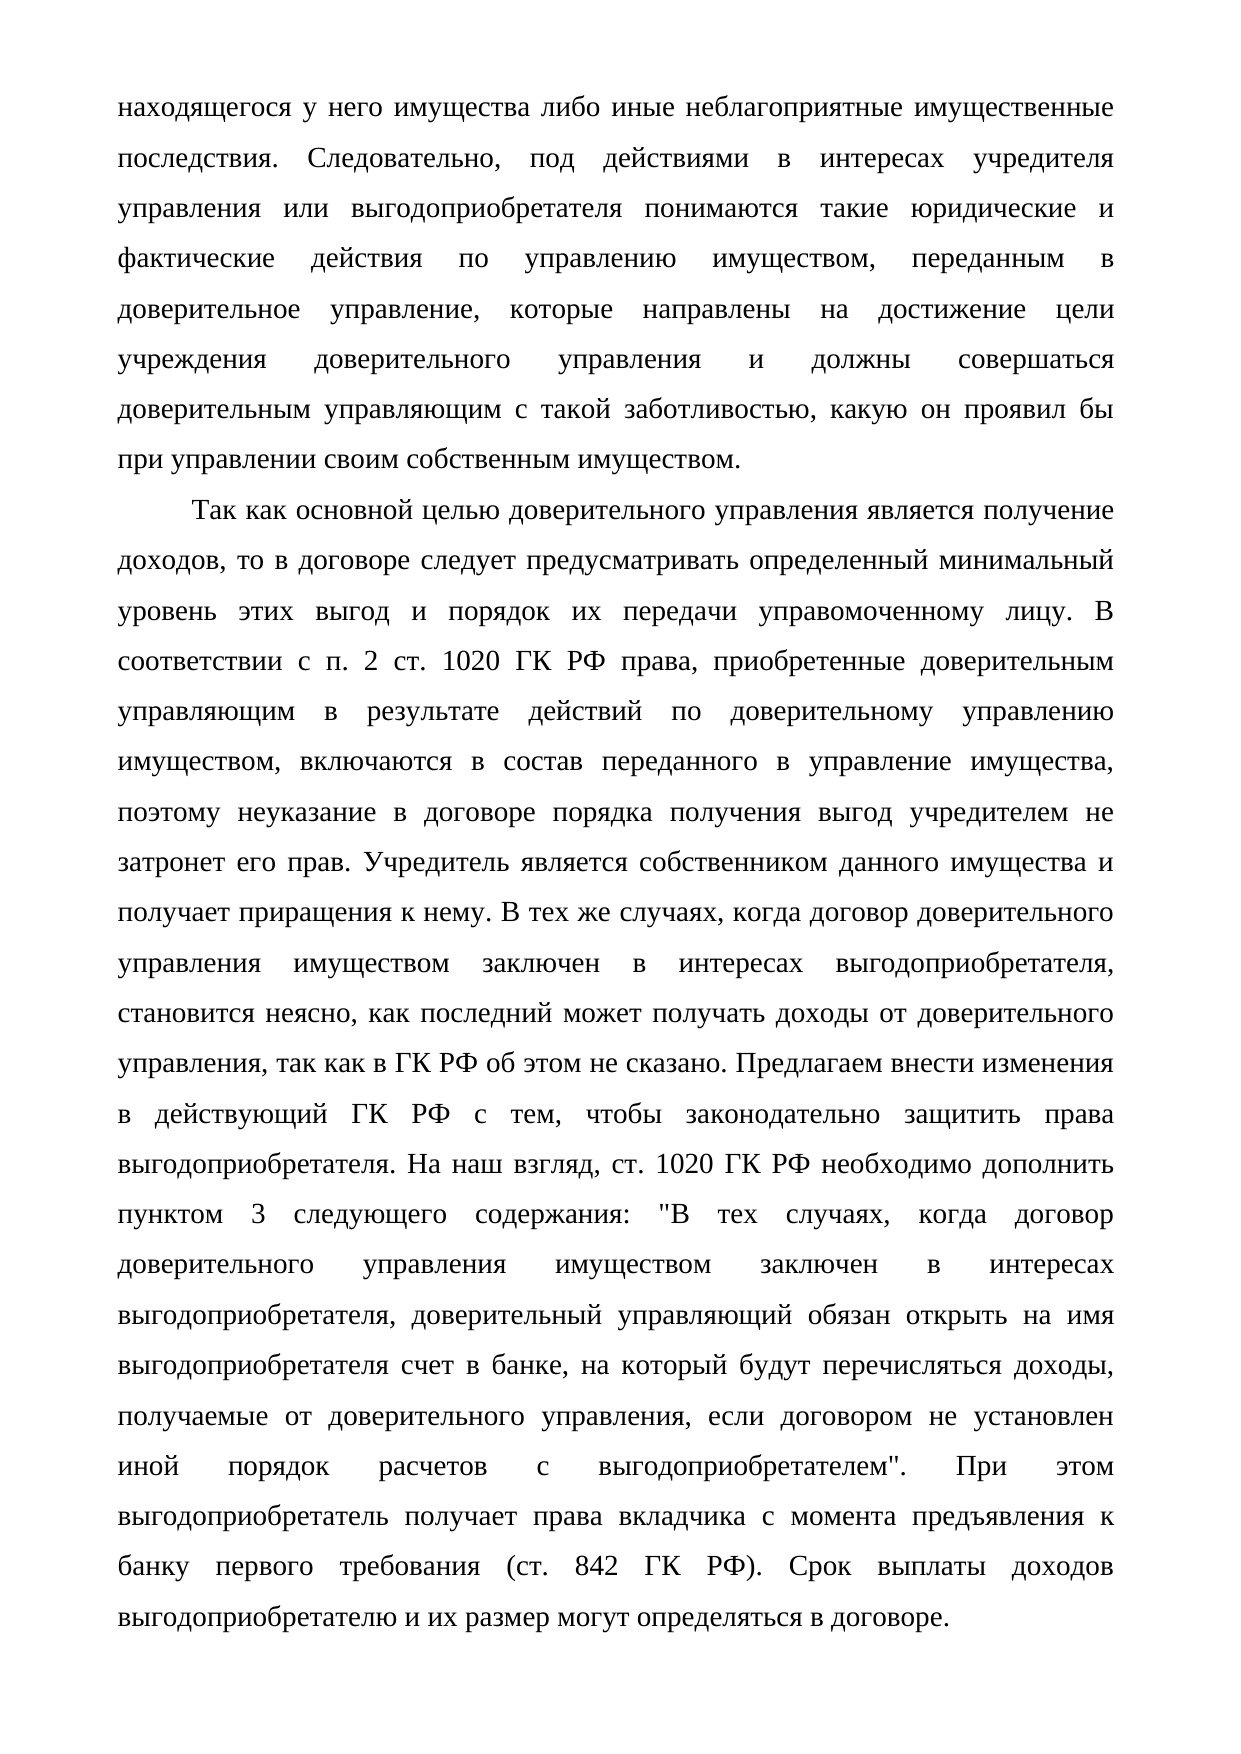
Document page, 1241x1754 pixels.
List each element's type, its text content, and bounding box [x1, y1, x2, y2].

text Так как основной целью доверительного управления является получение доходов, то в договоре следует предусматривать определенный минимальный уровень этих выгод и порядок их передачи управомоченному лицу. В соответствии с п. 2 ст. 1020 ГК РФ права, приобретенные доверительным управляющим в результате действий по доверительному управлению имуществом, включаются в состав переданного в управление имущества, поэтому неуказание в договоре порядка получения выгод учредителем не затронет его прав. Учредитель является собственником данного имущества и получает приращения к нему. В тех же случаях, когда договор доверительного управления имуществом заключен в интересах выгодоприобретателя, становится неясно, как последний может получать доходы от доверительного управления, так как в ГК РФ об этом не сказано. Предлагаем внести изменения в действующий ГК РФ с тем, чтобы законодательно защитить права выгодоприобретателя. На наш взгляд, ст. 1020 ГК РФ необходимо дополнить пунктом 3 следующего содержания: "В тех случаях, когда договор доверительного управления имуществом заключен в интересах выгодоприобретателя, доверительный управляющий обязан открыть на имя выгодоприобретателя счет в банке, на который будут перечисляться доходы, получаемые от доверительного управления, если договором не установлен иной порядок расчетов с выгодоприобретателем". При этом выгодоприобретатель получает права вкладчика с момента предъявления к банку первого требования (ст. 842 ГК РФ). Срок выплаты доходов выгодоприобретателю и их размер могут определяться в договоре. [117, 492, 1115, 1632]
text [117, 89, 1115, 475]
